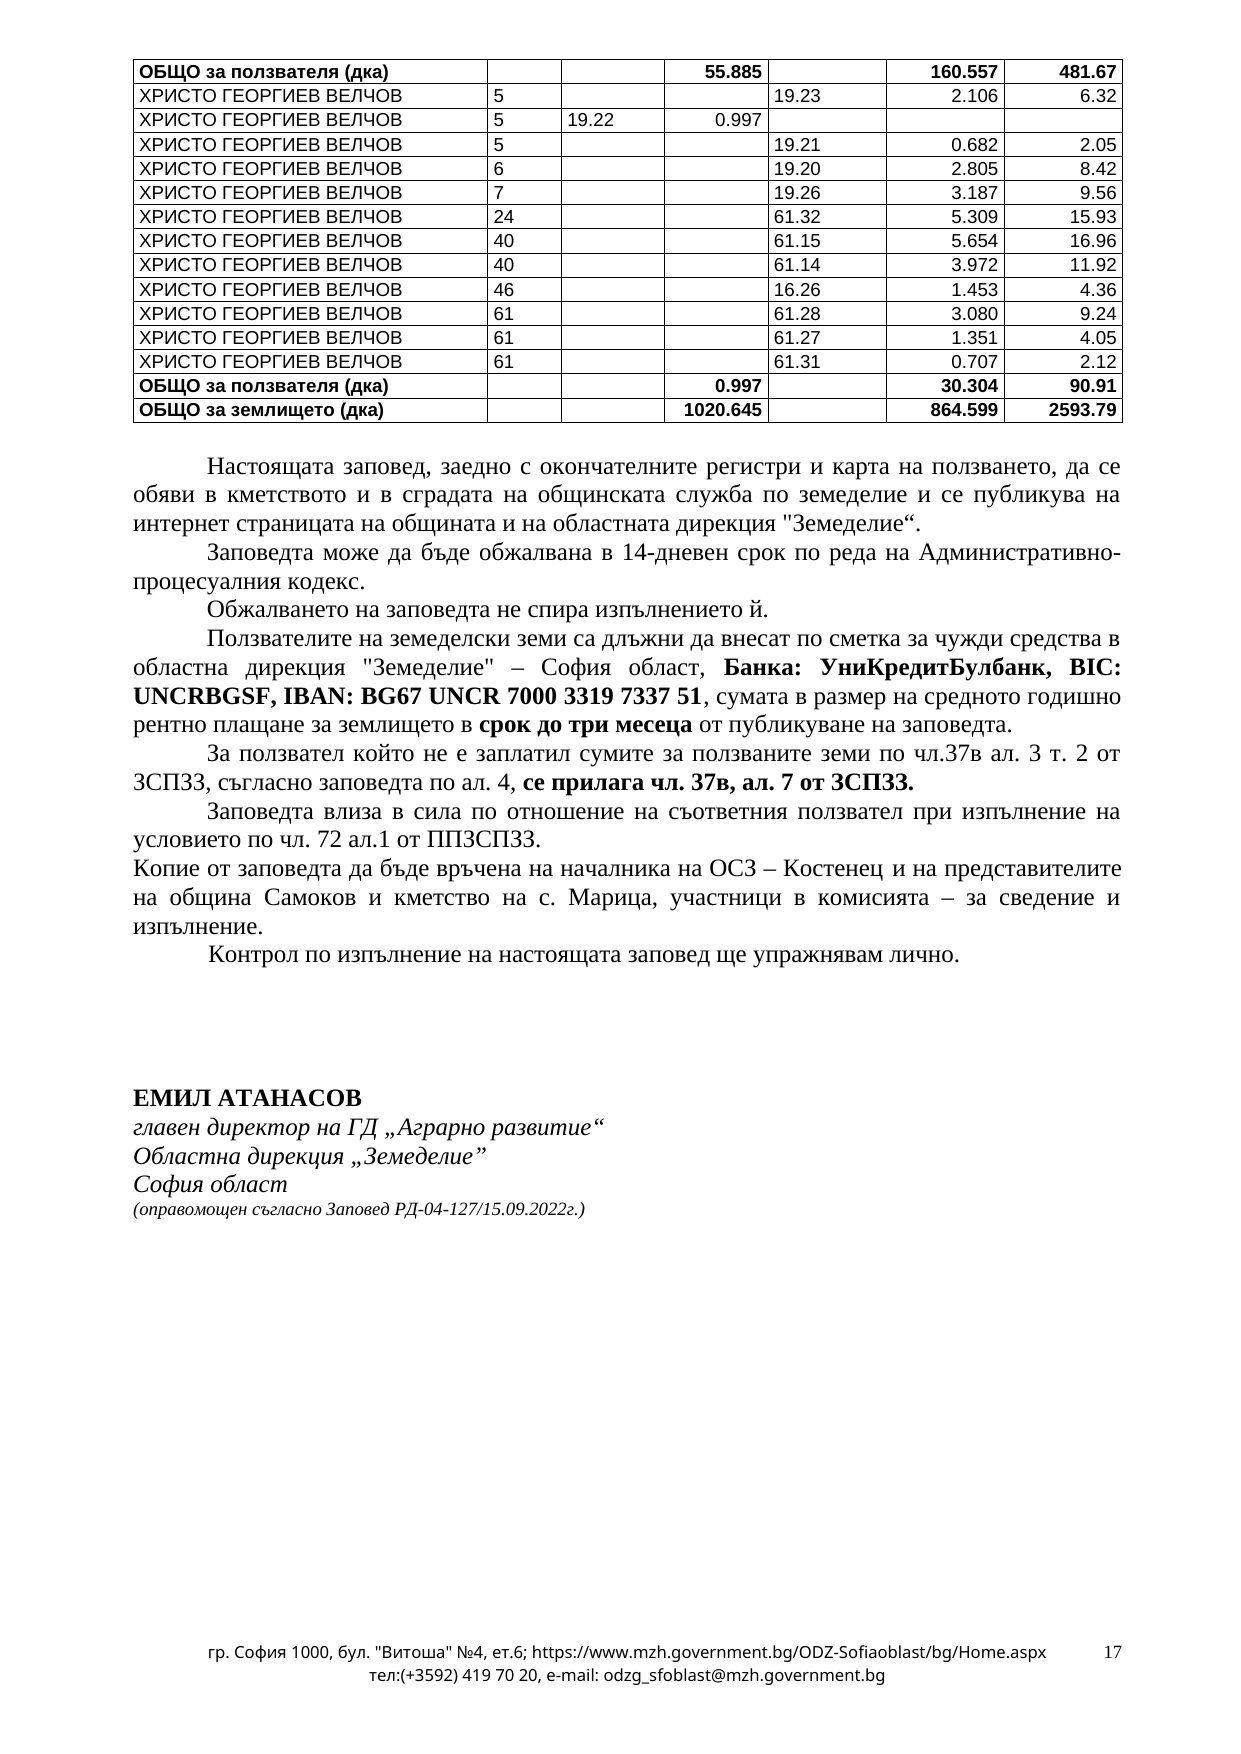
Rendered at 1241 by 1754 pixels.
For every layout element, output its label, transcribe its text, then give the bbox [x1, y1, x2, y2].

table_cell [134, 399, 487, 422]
text За ползвател който не е заплатил сумите за ползваните земи по чл.37в ал. 3 т. 2 от ЗСПЗЗ, съгласно заповедта по ал. 4, се прилага чл. 37в, ал. 7 от ЗСПЗЗ. [133, 738, 1122, 796]
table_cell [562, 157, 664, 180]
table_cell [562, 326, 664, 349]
text главен директор на ГД „Аграрно развитие“ [133, 1112, 1122, 1141]
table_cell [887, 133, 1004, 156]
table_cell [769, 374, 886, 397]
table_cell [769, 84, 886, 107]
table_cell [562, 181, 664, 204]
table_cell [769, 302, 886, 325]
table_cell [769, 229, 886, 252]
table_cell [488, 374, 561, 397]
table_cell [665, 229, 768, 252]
text Областна дирекция „Земеделие” [133, 1141, 1122, 1169]
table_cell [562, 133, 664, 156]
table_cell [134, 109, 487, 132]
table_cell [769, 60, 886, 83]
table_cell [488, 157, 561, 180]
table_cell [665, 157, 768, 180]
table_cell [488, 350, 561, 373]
text (оправомощен съгласно Заповед РД-04-127/15.09.2022г.) [133, 1198, 1122, 1220]
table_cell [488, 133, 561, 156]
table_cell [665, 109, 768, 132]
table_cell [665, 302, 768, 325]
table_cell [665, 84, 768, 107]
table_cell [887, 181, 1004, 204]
text ЕМИЛ АТАНАСОВ [133, 1083, 1122, 1112]
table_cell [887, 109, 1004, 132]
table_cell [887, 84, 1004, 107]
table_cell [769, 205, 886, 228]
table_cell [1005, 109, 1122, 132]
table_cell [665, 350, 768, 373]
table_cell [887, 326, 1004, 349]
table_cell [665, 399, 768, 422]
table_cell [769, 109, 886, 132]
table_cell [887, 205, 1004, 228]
text Копие от заповедта да бъде връчена на началника на ОСЗ – Костенец и на представителите на община Самоков и кметство на с. Марица, участници в комисията – за сведение и изпълнение. [133, 853, 1122, 939]
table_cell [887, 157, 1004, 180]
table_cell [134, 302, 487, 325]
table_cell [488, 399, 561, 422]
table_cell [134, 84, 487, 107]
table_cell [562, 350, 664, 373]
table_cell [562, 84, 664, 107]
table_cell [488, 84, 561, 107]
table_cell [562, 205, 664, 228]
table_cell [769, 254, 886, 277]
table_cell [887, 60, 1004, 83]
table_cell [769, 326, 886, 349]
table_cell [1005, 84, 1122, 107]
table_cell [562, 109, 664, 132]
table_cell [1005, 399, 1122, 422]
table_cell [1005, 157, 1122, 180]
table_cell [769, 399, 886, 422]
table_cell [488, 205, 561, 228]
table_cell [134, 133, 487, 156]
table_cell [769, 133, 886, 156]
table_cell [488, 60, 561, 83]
text Контрол по изпълнение на настоящата заповед ще упражнявам лично. [133, 939, 1122, 968]
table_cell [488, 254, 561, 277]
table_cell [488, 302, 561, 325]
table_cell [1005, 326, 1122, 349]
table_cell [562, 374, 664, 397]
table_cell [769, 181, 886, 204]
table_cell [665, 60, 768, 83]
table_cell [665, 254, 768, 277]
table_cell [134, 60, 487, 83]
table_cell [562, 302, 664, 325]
text Заповедта влиза в сила по отношение на съответния ползвател при изпълнение на условието по чл. 72 ал.1 от ППЗСПЗЗ. [133, 796, 1122, 853]
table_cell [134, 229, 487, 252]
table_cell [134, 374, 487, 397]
text Заповедта може да бъде обжалвана в 14-дневен срок по реда на Административно-процесуалния кодекс. [133, 537, 1122, 594]
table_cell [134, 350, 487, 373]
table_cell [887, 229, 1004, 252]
text Настоящата заповед, заедно с окончателните регистри и карта на ползването, да се обяви в кметството и в сградата на общинската служба по земеделие и се публикува на интернет страницата на общината и на областната дирекция "Земеделие“. [133, 451, 1122, 537]
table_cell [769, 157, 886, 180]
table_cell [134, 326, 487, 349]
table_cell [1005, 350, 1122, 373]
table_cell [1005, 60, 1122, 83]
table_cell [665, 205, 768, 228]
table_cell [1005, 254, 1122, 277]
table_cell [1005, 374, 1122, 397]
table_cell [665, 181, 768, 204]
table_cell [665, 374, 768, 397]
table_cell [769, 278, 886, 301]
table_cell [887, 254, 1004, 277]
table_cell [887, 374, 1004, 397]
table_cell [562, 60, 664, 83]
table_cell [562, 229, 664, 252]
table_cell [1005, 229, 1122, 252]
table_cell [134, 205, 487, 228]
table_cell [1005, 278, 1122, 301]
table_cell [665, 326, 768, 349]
text София област [133, 1169, 1122, 1198]
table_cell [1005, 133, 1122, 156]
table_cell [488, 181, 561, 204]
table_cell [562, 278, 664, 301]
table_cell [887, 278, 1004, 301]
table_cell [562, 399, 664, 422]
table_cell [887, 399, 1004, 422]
text Ползвателите на земеделски земи са длъжни да внесат по сметка за чужди средства в областна дирекция "Земеделие" – София област, Банка: УниКредитБулбанк, BIC: UNCRBGSF, IBAN: BG67 UNCR 7000 3319 7337 51, сумата в размер на средното годишно рентно плащане за землището в срок до три месеца от публикуване на заповедта. [133, 623, 1122, 738]
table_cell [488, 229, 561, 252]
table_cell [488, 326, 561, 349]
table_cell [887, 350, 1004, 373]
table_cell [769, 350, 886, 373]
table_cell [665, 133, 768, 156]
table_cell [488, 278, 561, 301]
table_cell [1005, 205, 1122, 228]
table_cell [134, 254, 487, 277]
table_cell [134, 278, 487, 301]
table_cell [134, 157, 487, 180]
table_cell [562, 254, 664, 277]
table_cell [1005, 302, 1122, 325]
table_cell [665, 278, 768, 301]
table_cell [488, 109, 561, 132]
text Обжалването на заповедта не спира изпълнението й. [133, 594, 1122, 623]
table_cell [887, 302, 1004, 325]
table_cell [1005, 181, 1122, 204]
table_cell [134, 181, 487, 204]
